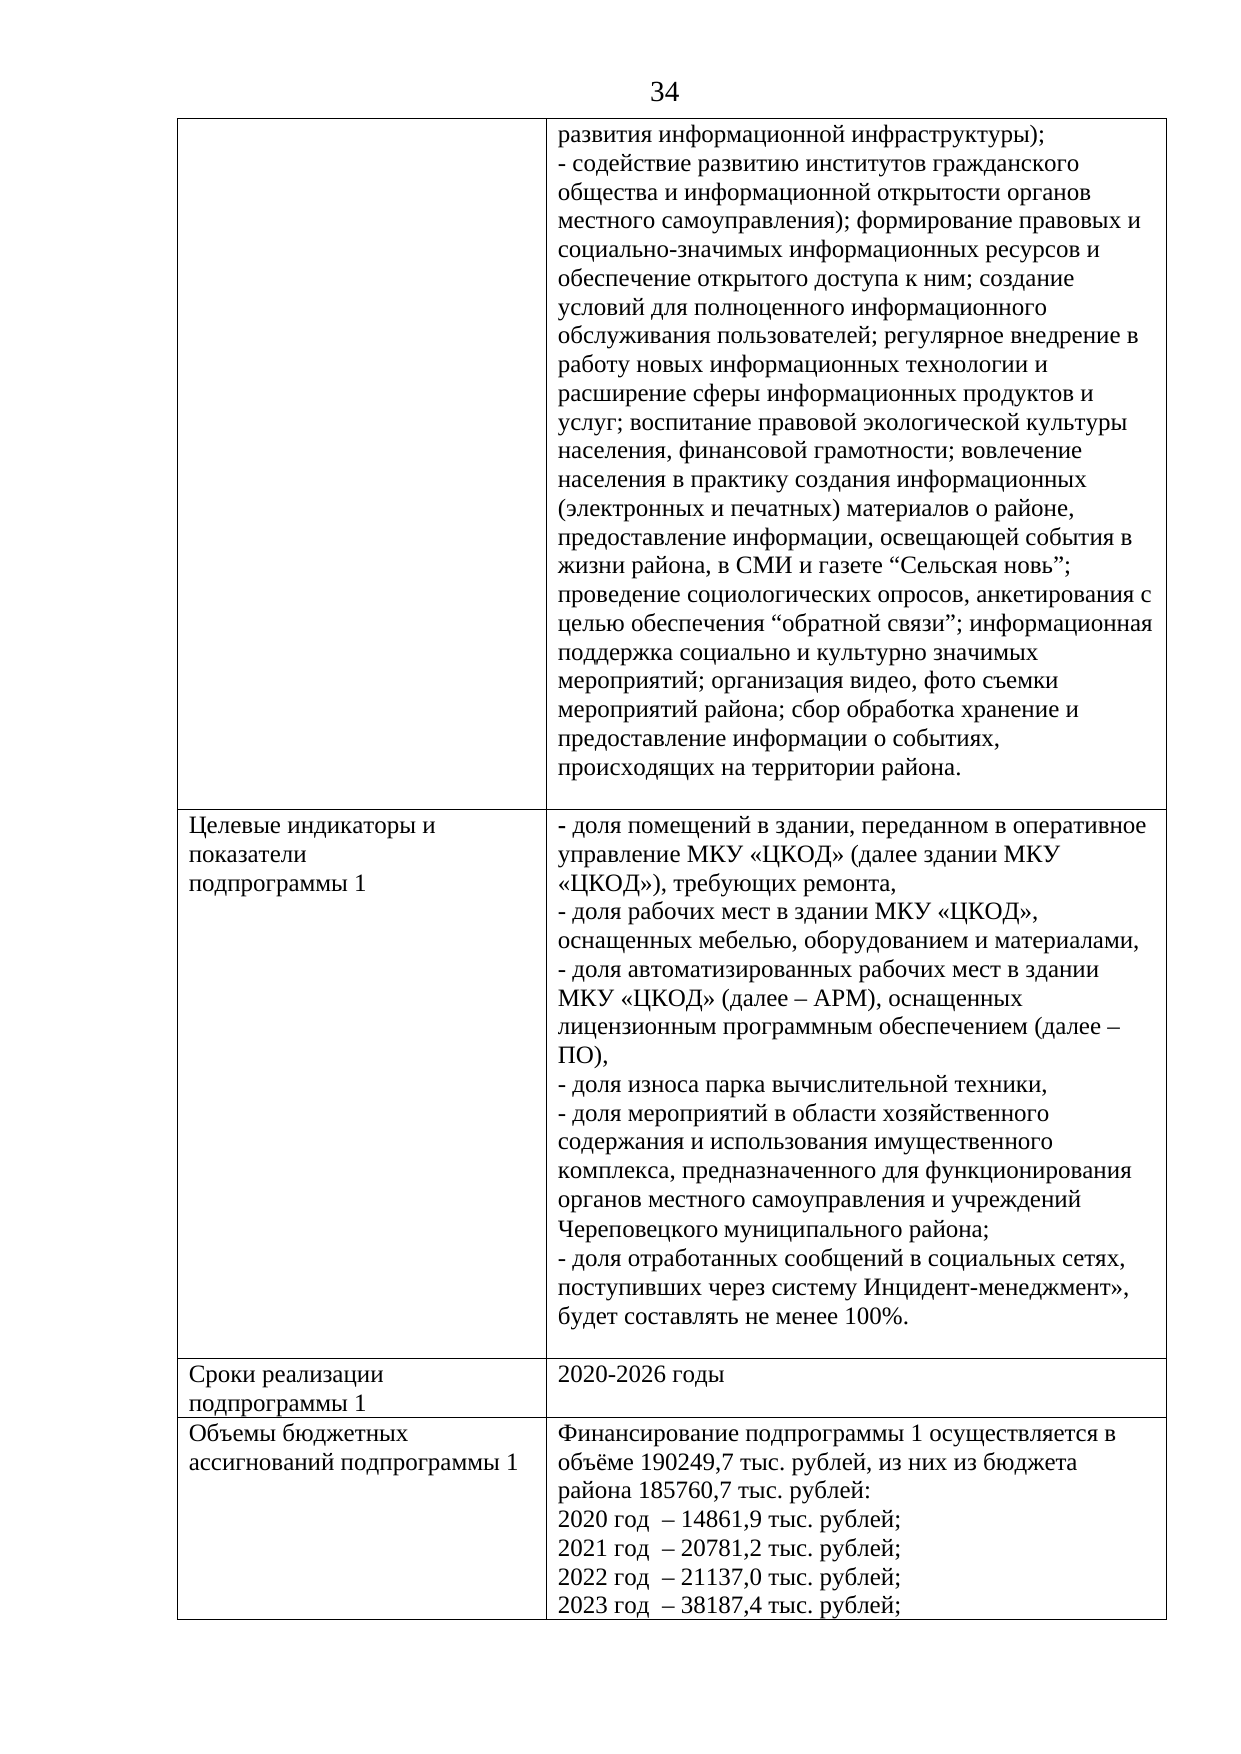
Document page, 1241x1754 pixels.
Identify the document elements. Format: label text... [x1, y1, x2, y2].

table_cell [178, 119, 546, 809]
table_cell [178, 1418, 546, 1619]
table_cell Сроки реализации подпрограммы 1 [178, 1359, 546, 1417]
table_cell - доля помещений в здании, переданном в оперативное управление МКУ «ЦКОД» (далее здании МКУ «ЦКОД»), требующих ремонта, - доля рабочих мест в здании МКУ «ЦКОД», оснащенных мебелью, оборудованием и материалами, - доля автоматизированных рабочих мест в здании МКУ «ЦКОД» (далее – АРМ), оснащенных лицензионным программным обеспечением (далее – ПО), - доля износа парка вычислительной техники, - доля мероприятий в области хозяйственного содержания и использования имущественного комплекса, предназначенного для функционирования органов местного самоуправления и учреждений Череповецкого муниципального района; - доля отработанных сообщений в социальных сетях, поступивших через систему Инцидент-менеджмент», будет составлять не менее 100%. [547, 810, 1166, 1358]
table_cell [547, 1418, 1166, 1619]
table_cell 2020-2026 годы [547, 1359, 1166, 1417]
table_cell Целевые индикаторы и показатели подпрограммы 1 [178, 810, 546, 1358]
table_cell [547, 119, 1166, 809]
